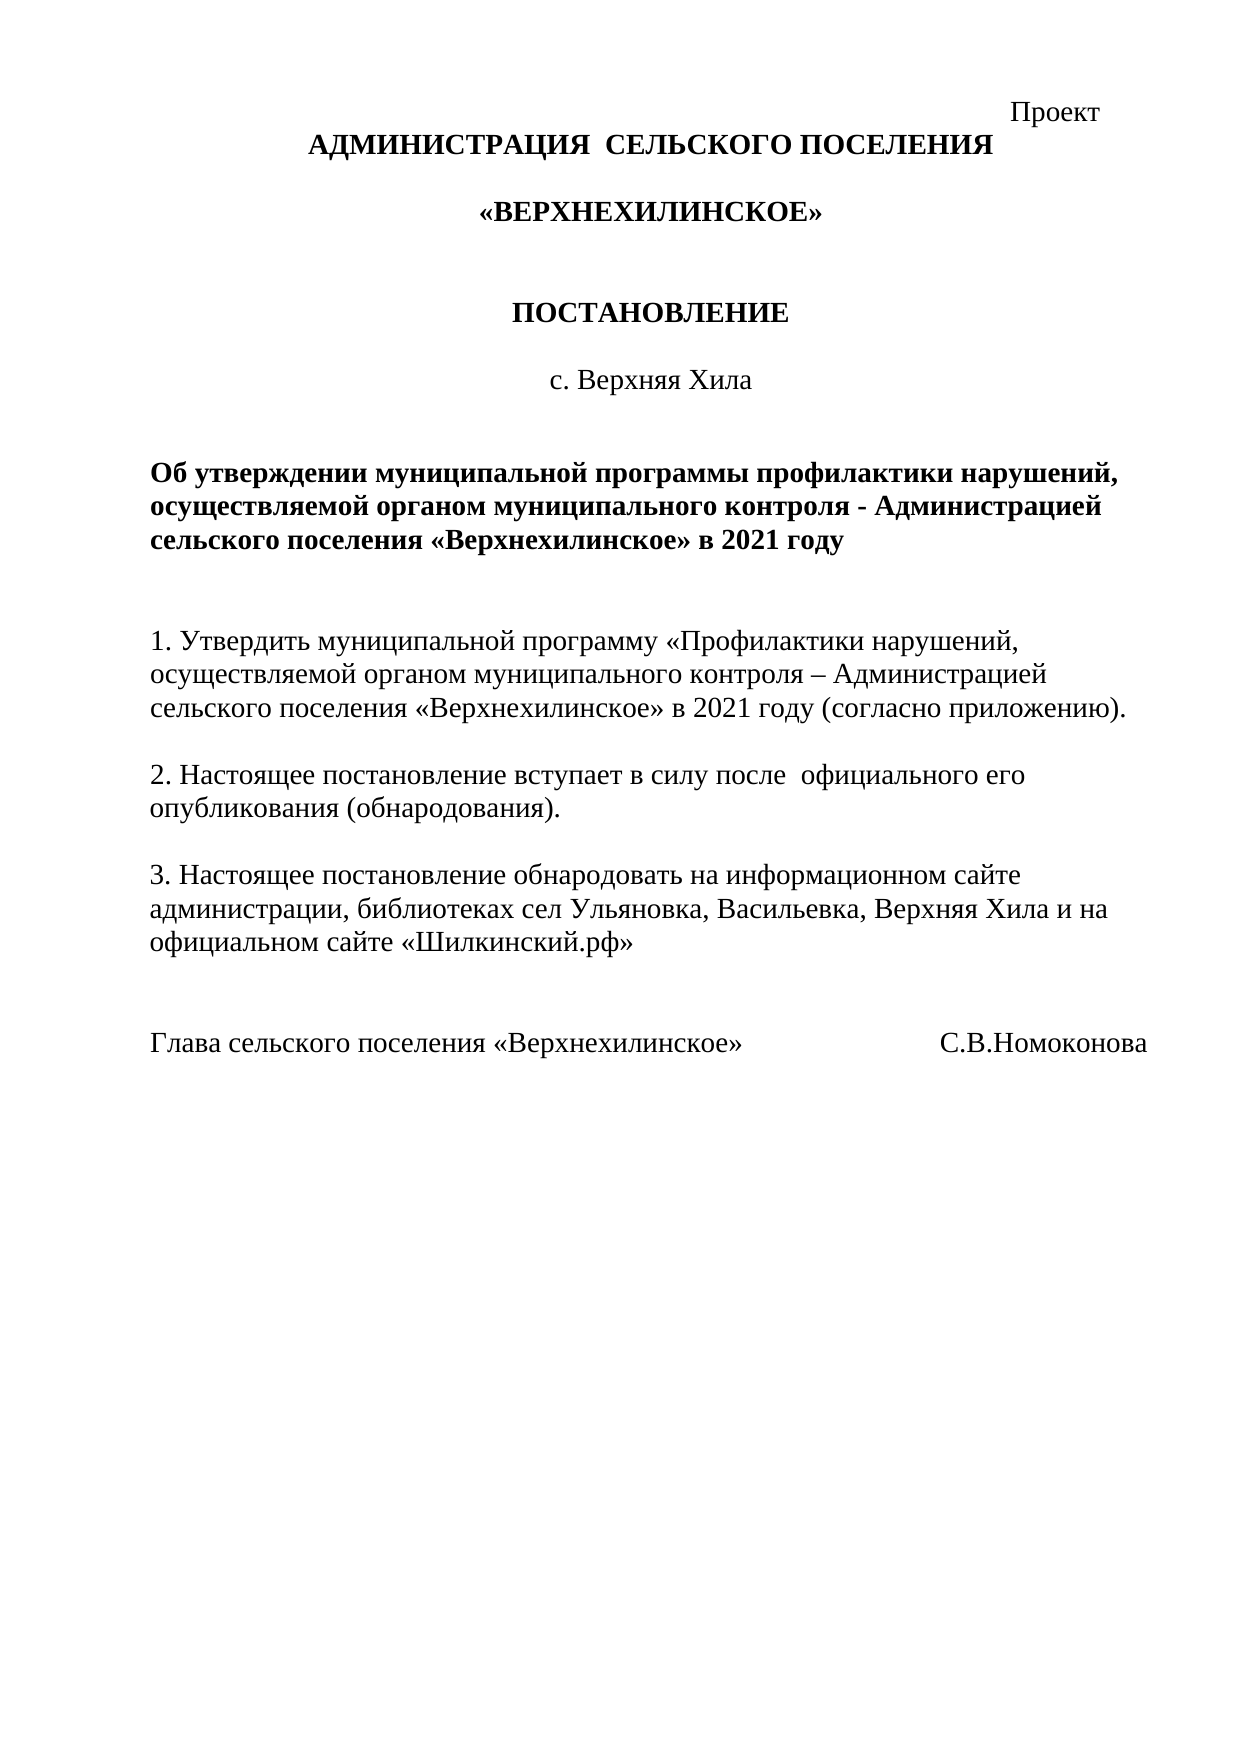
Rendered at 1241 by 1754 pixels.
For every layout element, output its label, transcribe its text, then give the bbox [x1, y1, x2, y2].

text официальном сайте «Шилкинский.рф» [91, 924, 1152, 958]
title 1. Утвердить муниципальной программу «Профилактики нарушений, осуществляемой органом муниципального контроля – Администрацией сельского поселения «Верхнехилинское» в 2021 году (согласно приложению). [150, 623, 1152, 723]
text АДМИНИСТРАЦИЯ СЕЛЬСКОГО ПОСЕЛЕНИЯ [150, 127, 1152, 161]
text 2. Настоящее постановление вступает в силу после официального его [150, 757, 1152, 790]
title Глава сельского поселения «Верхнехилинское» С.В.Номоконова [150, 1025, 1152, 1059]
text опубликования (обнародования). [91, 790, 1152, 824]
text администрации, библиотеках сел Ульяновка, Васильевка, Верхняя Хила и на [91, 891, 1152, 924]
text Проект [150, 94, 1152, 127]
text 3. Настоящее постановление обнародовать на информационном сайте [91, 857, 1152, 891]
text ПОСТАНОВЛЕНИЕ [150, 295, 1152, 328]
title Об утверждении муниципальной программы профилактики нарушений, осуществляемой органом муниципального контроля - Администрацией [150, 455, 1152, 522]
title сельского поселения «Верхнехилинское» в 2021 году [150, 522, 1152, 556]
text с. Верхняя Хила [150, 362, 1152, 396]
text «ВЕРХНЕХИЛИНСКОЕ» [150, 194, 1152, 228]
